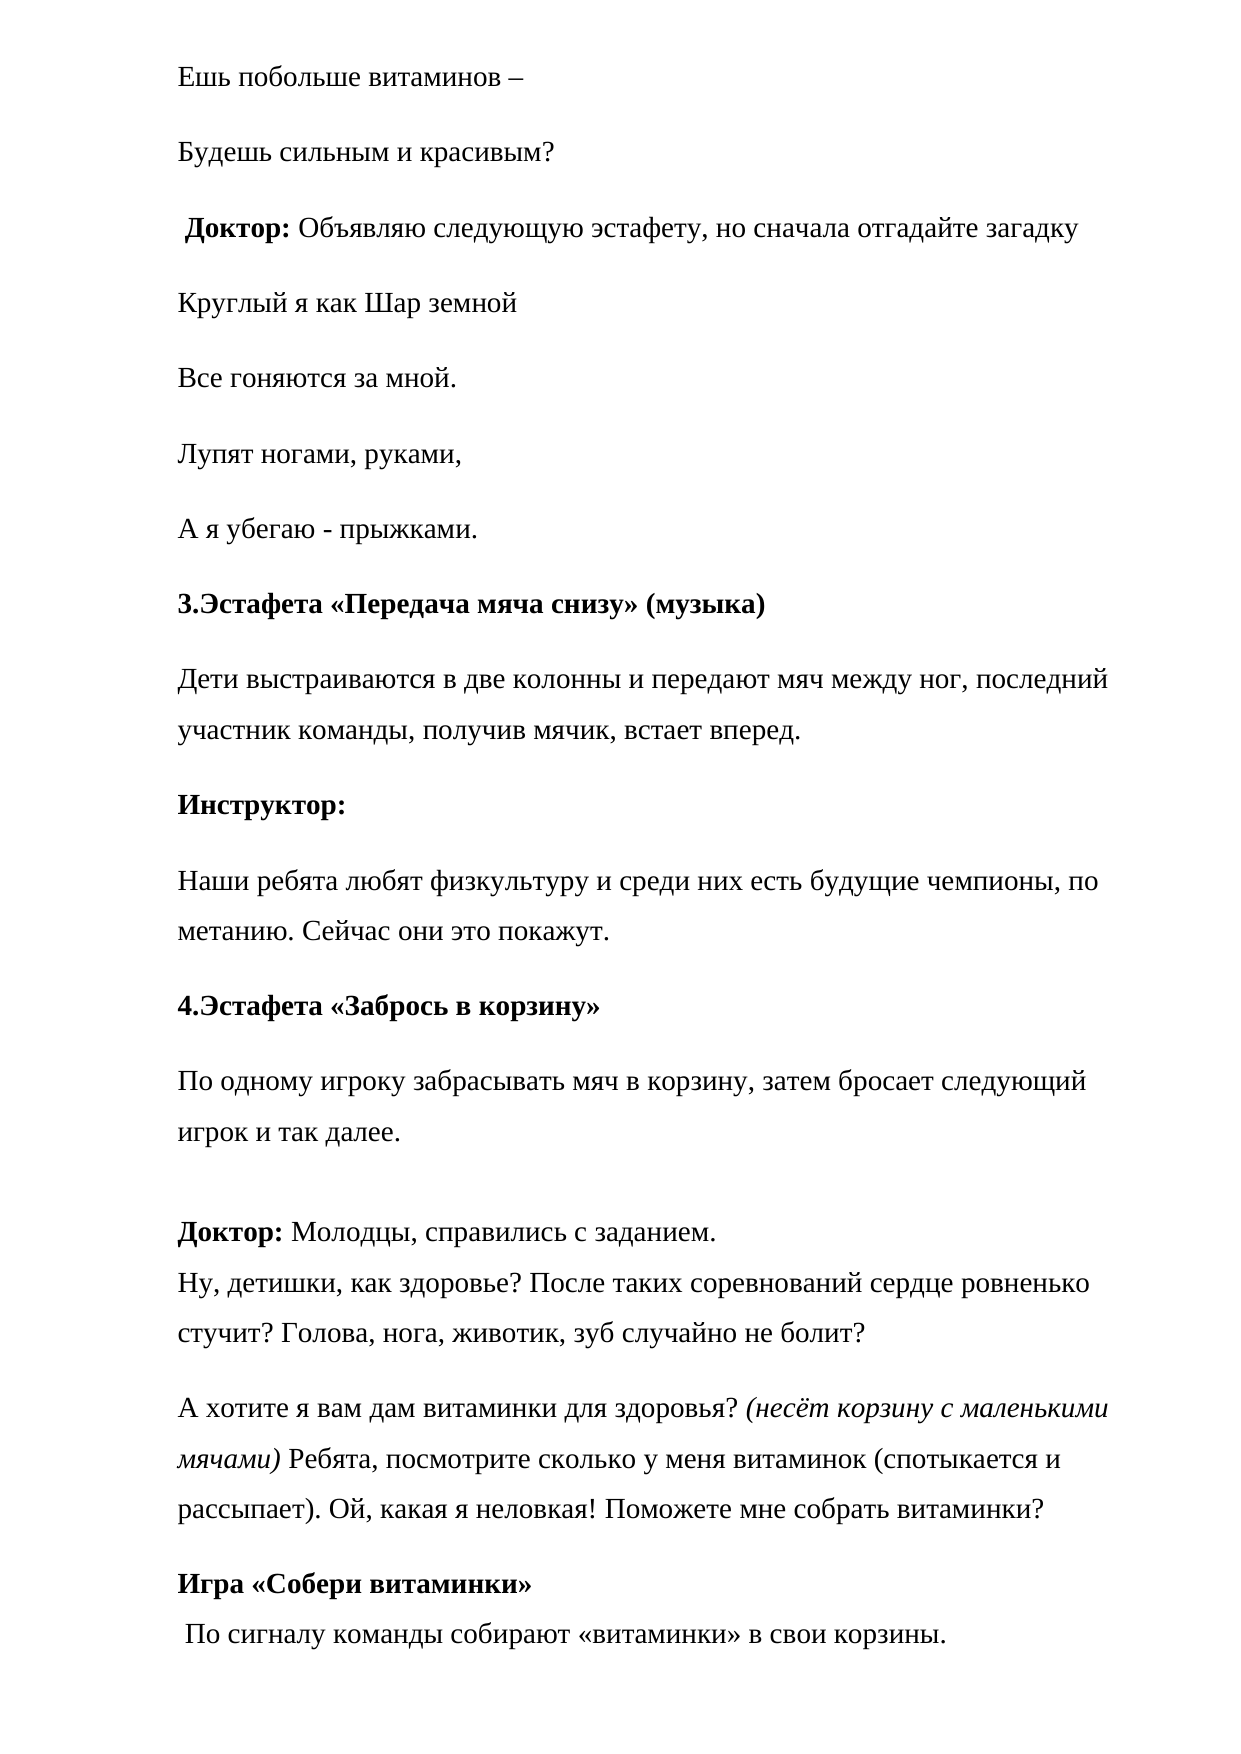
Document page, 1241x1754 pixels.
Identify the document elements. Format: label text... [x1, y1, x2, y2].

text 4.Эстафета «Забрось в корзину» [177, 988, 1152, 1022]
text Ешь побольше витаминов – [177, 59, 1152, 93]
text Будешь сильным и красивым? [177, 134, 1152, 168]
text 3.Эстафета «Передача мяча снизу» (музыка) [177, 586, 1152, 620]
text Доктор: Объявляю следующую эстафету, но сначала отгадайте загадку [177, 210, 1152, 243]
text Наши ребята любят физкультуру и среди них есть будущие чемпионы, по метанию. Сейчас они это покажут. [177, 863, 1152, 946]
text Ну, детишки, как здоровье? После таких соревнований сердце ровненько стучит? Голова, нога, животик, зуб случайно не болит? [177, 1265, 1152, 1349]
text Дети выстраиваются в две колонны и передают мяч между ног, последний участник команды, получив мячик, встает вперед. [177, 662, 1152, 746]
text Инструктор: [177, 787, 1152, 821]
text По сигналу команды собирают «витаминки» в свои корзины. [177, 1617, 1152, 1650]
text Все гоняются за мной. [177, 360, 1152, 394]
text А хотите я вам дам витаминки для здоровья? (несёт корзину с маленькими мячами) Ребята, посмотрите сколько у меня витаминок (спотыкается и рассыпает). Ой, какая я неловкая! Поможете мне собрать витаминки? [177, 1390, 1152, 1524]
text Доктор: Молодцы, справились с заданием. [177, 1214, 1152, 1248]
text Круглый я как Шар земной [177, 285, 1152, 319]
text По одному игроку забрасывать мяч в корзину, затем бросает следующий игрок и так далее. [177, 1063, 1152, 1147]
text Лупят ногами, руками, [177, 436, 1152, 469]
text А я убегаю - прыжками. [177, 511, 1152, 544]
text Игра «Собери витаминки» [177, 1566, 1152, 1600]
